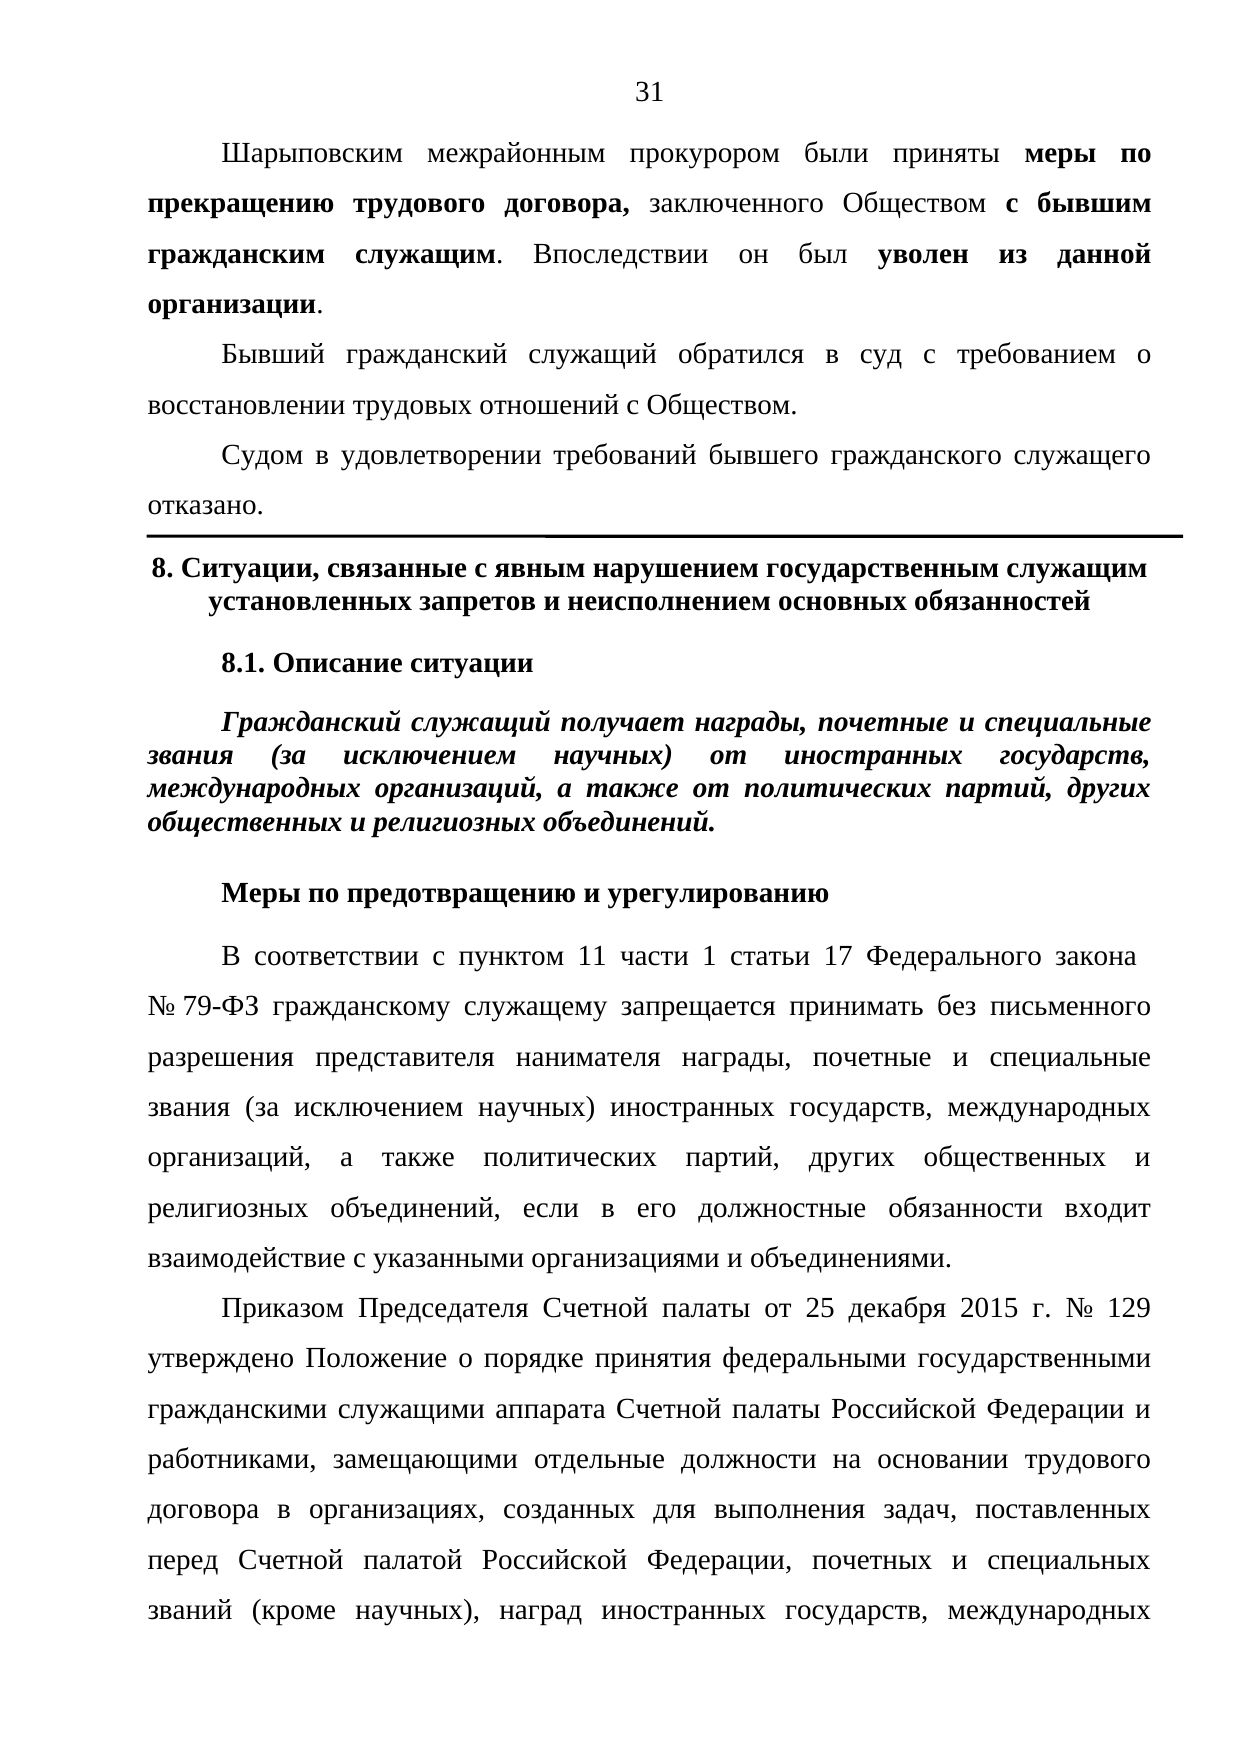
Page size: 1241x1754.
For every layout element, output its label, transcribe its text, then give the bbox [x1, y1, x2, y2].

text В соответствии с пунктом 11 части 1 статьи 17 Федерального закона № 79-ФЗ гражданскому служащему запрещается принимать без письменного разрешения представителя нанимателя награды, почетные и специальные звания (за исключением научных) иностранных государств, международных организаций, а также политических партий, других общественных и религиозных объединений, если в его должностные обязанности входит взаимодействие с указанными организациями и объединениями. [147, 938, 1152, 1273]
text Судом в удовлетворении требований бывшего гражданского служащего отказано. [147, 437, 1152, 521]
text 8.1. Описание ситуации [147, 646, 1152, 679]
text Бывший гражданский служащий обратился в суд с требованием о восстановлении трудовых отношений с Обществом. [147, 337, 1152, 420]
text 8. Ситуации, связанные с явным нарушением государственным служащим установленных запретов и неисполнением основных обязанностей [147, 550, 1152, 617]
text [147, 1290, 1152, 1626]
text Шарыповским межрайонным прокурором были приняты меры по прекращению трудового договора, заключенного Обществом с бывшим гражданским служащим. Впоследствии он был уволен из данной организации. [147, 135, 1152, 320]
text Гражданский служащий получает награды, почетные и специальные звания (за исключением научных) от иностранных государств, международных организаций, а также от политических партий, других общественных и религиозных объединений. [147, 704, 1152, 838]
text Меры по предотвращению и урегулированию [147, 875, 1152, 909]
